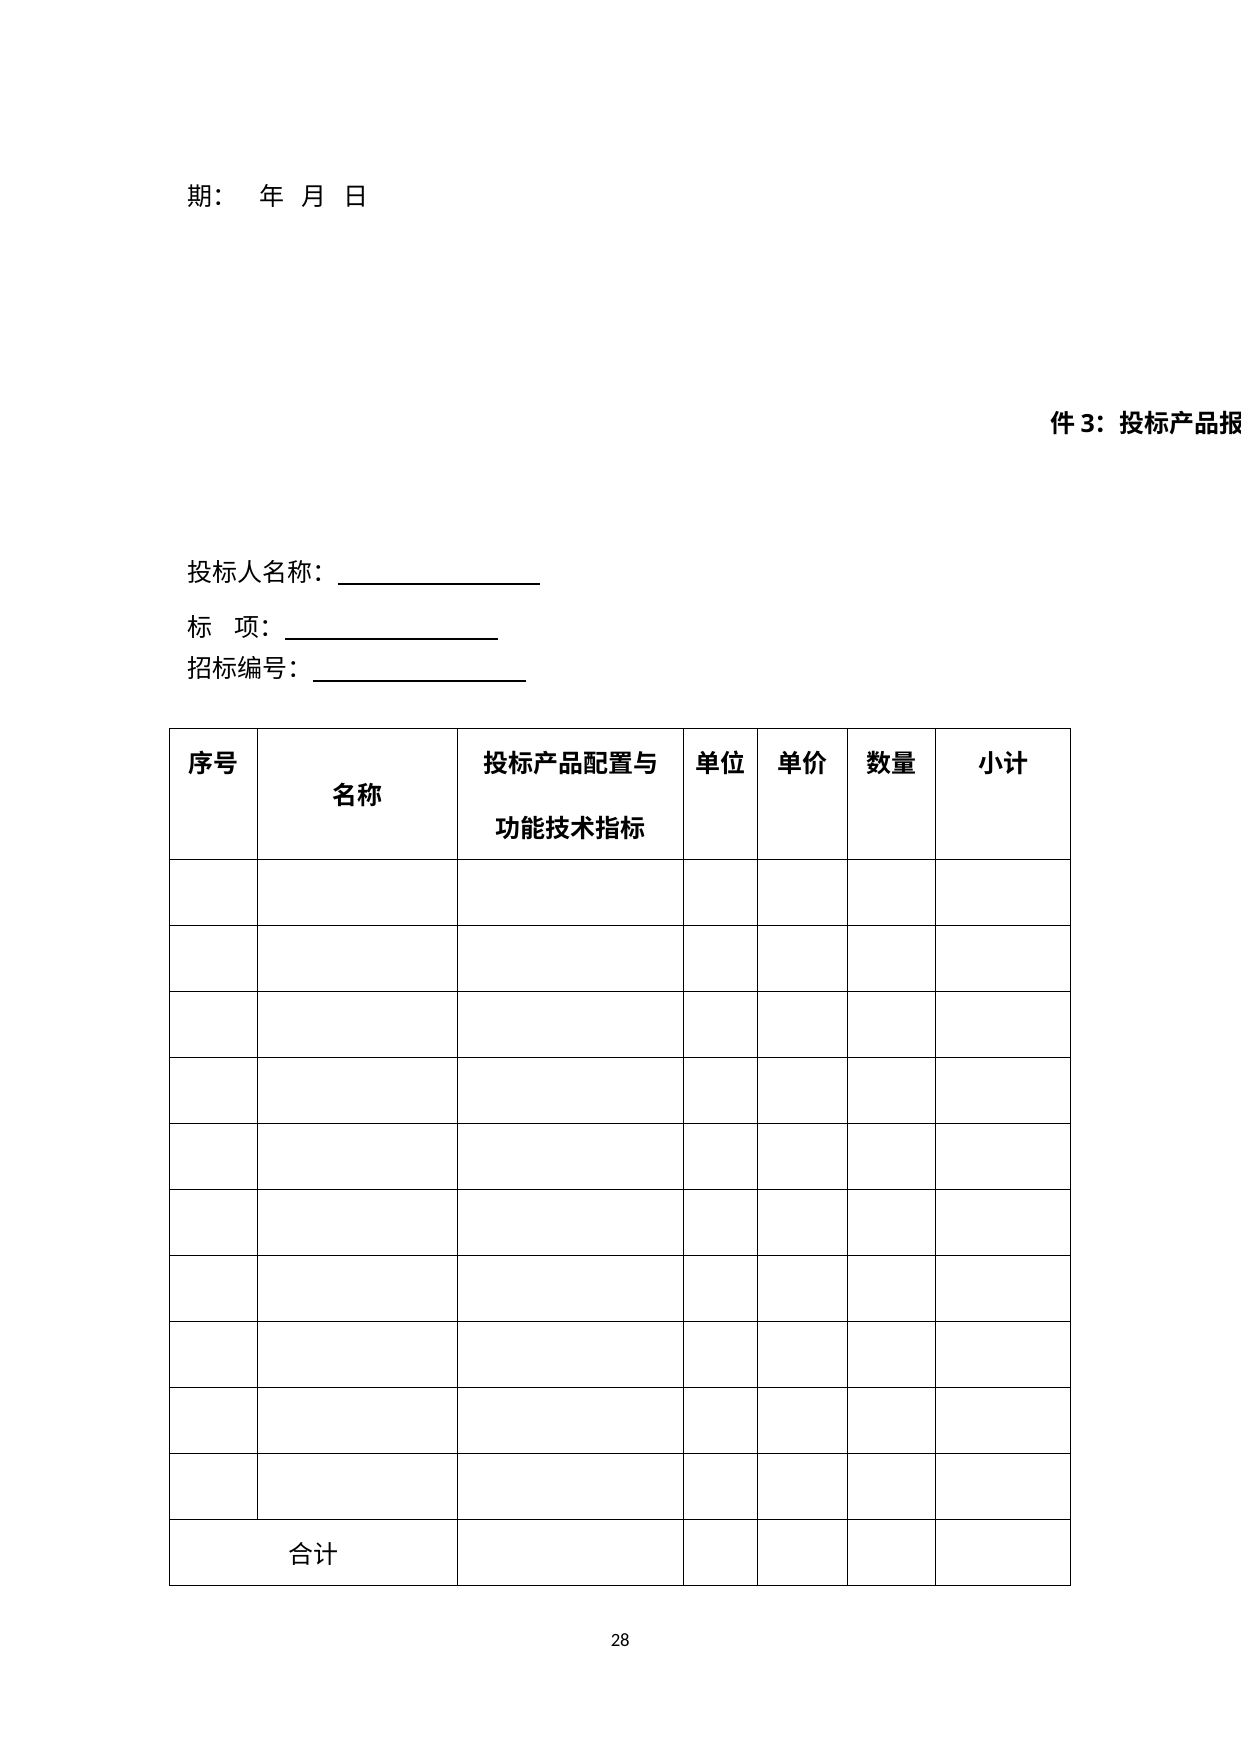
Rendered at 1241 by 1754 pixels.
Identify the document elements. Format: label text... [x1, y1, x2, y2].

table_cell [848, 860, 935, 925]
table_cell [258, 926, 457, 991]
text 附件3：投标产品报价明细表（格式） [1050, 292, 1240, 454]
table_header 数量 [848, 729, 935, 859]
table_cell [684, 1058, 757, 1123]
table_header 名称 [258, 729, 457, 859]
table_cell [170, 926, 257, 991]
table_cell [848, 1058, 935, 1123]
table_cell [458, 992, 683, 1057]
table_cell [684, 992, 757, 1057]
table_cell [936, 992, 1070, 1057]
table_cell [936, 926, 1070, 991]
table_cell [258, 992, 457, 1057]
table_cell [258, 1322, 457, 1387]
table_cell [848, 1190, 935, 1255]
table_cell [170, 1454, 257, 1519]
table_cell [170, 860, 257, 925]
table_cell 合计 [170, 1520, 457, 1585]
table_cell [170, 1388, 257, 1453]
table_cell [848, 1322, 935, 1387]
text 投标人名称： [187, 538, 1053, 603]
table_cell [458, 1124, 683, 1189]
table_cell [758, 1124, 847, 1189]
table_cell [758, 1256, 847, 1321]
table_cell [458, 1058, 683, 1123]
table_header 投标产品配置与 功能技术指标 [458, 729, 683, 859]
table_cell [258, 1256, 457, 1321]
table_cell [258, 1058, 457, 1123]
table_cell [458, 1256, 683, 1321]
table_cell [848, 1454, 935, 1519]
table_header 单位 [684, 729, 757, 859]
table_cell [258, 1124, 457, 1189]
table_cell [458, 860, 683, 925]
table_cell [758, 926, 847, 991]
table_cell [684, 926, 757, 991]
table_cell [684, 1322, 757, 1387]
table_cell [258, 860, 457, 925]
table_cell [170, 1190, 257, 1255]
table_cell [684, 1256, 757, 1321]
table_cell [170, 1256, 257, 1321]
table_cell [848, 992, 935, 1057]
table_cell [936, 1520, 1070, 1585]
table_cell [758, 1322, 847, 1387]
table_cell [848, 1388, 935, 1453]
table_cell [684, 1388, 757, 1453]
table_cell [170, 1058, 257, 1123]
table_cell [758, 1190, 847, 1255]
table_cell [936, 1256, 1070, 1321]
table_cell [758, 1454, 847, 1519]
table_cell [458, 1454, 683, 1519]
table_cell [170, 1124, 257, 1189]
text 日期： 年 月 日 [187, 162, 1053, 227]
table_cell [458, 926, 683, 991]
table_cell [684, 1124, 757, 1189]
table_cell [458, 1322, 683, 1387]
table_cell [936, 1454, 1070, 1519]
table_cell [936, 1190, 1070, 1255]
table_cell [258, 1454, 457, 1519]
table_cell [758, 1520, 847, 1585]
table_header 单价 [758, 729, 847, 859]
table_cell [258, 1190, 457, 1255]
table_cell [458, 1190, 683, 1255]
text 标 项： [187, 603, 1053, 644]
table_cell [936, 1388, 1070, 1453]
table_cell [936, 1124, 1070, 1189]
table_cell [758, 1388, 847, 1453]
table_cell [936, 1058, 1070, 1123]
table_cell [684, 1520, 757, 1585]
table_cell [170, 992, 257, 1057]
table_header 小计 [936, 729, 1070, 859]
table_cell [936, 860, 1070, 925]
table_cell [458, 1520, 683, 1585]
table_cell [758, 992, 847, 1057]
table_cell [170, 1322, 257, 1387]
table_cell [758, 860, 847, 925]
table_cell [848, 926, 935, 991]
table_cell [758, 1058, 847, 1123]
table_cell [848, 1256, 935, 1321]
table_cell [848, 1520, 935, 1585]
table_cell [458, 1388, 683, 1453]
table_cell [684, 860, 757, 925]
table_cell [848, 1124, 935, 1189]
text 招标编号： [187, 644, 1053, 686]
table_cell [684, 1454, 757, 1519]
table_cell [936, 1322, 1070, 1387]
table_cell [258, 1388, 457, 1453]
table_header 序号 [170, 729, 257, 859]
table_cell [684, 1190, 757, 1255]
